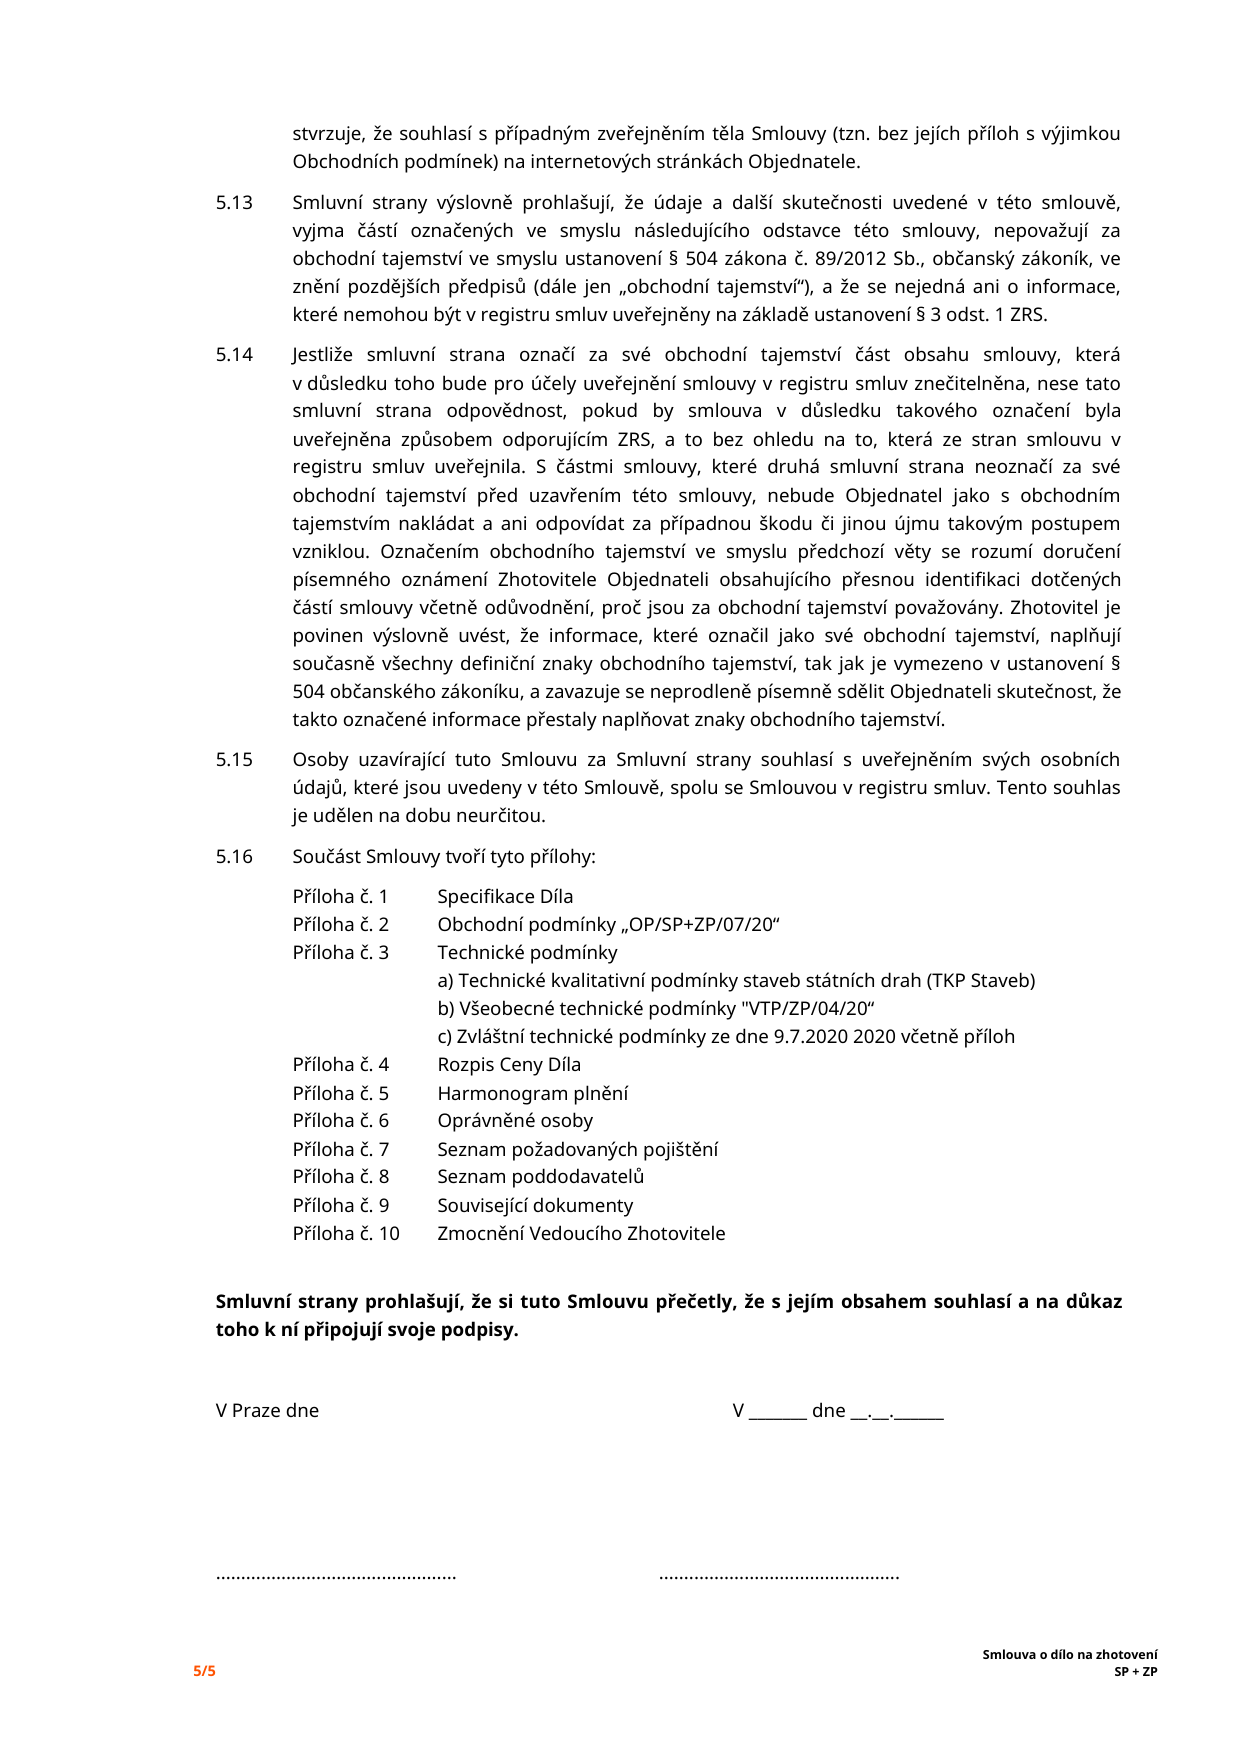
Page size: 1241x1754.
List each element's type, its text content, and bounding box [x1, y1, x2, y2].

text Smluvní strany výslovně prohlašují, že údaje a další skutečnosti uvedené v této smlouvě, vyjma částí označených ve smyslu následujícího odstavce této smlouvy, nepovažují za obchodní tajemství ve smyslu ustanovení § 504 zákona č. 89/2012 Sb., občanský zákoník, ve znění pozdějších předpisů (dále jen „obchodní tajemství“), a že se nejedná ani o informace, které nemohou být v registru smluv uveřejněny na základě ustanovení § 3 odst. 1 ZRS. [216, 189, 1122, 327]
text a) Technické kvalitativní podmínky staveb státních drah (TKP Staveb) [437, 968, 1122, 993]
text Příloha č. 6 Oprávněné osoby [292, 1108, 1122, 1133]
text Příloha č. 3 Technické podmínky [292, 940, 1122, 965]
text ................................................ ................................................ [216, 1559, 1122, 1585]
text V Praze dne V _______ dne __.__.______ [216, 1397, 1122, 1423]
text Součást Smlouvy tvoří tyto přílohy: [216, 843, 1122, 869]
text Příloha č. 2 Obchodní podmínky „OP/SP+ZP/07/20“ [292, 912, 1122, 937]
text Osoby uzavírající tuto Smlouvu za Smluvní strany souhlasí s uveřejněním svých osobních údajů, které jsou uvedeny v této Smlouvě, spolu se Smlouvou v registru smluv. Tento souhlas je udělen na dobu neurčitou. [216, 747, 1122, 828]
text c) Zvláštní technické podmínky ze dne 9.7.2020 2020 včetně příloh [437, 1024, 1122, 1049]
text Příloha č. 8 Seznam poddodavatelů [292, 1164, 1122, 1189]
text Příloha č. 4 Rozpis Ceny Díla [292, 1052, 1122, 1077]
text Příloha č. 10 Zmocnění Vedoucího Zhotovitele [292, 1220, 1122, 1245]
text Jestliže smluvní strana označí za své obchodní tajemství část obsahu smlouvy, která v důsledku toho bude pro účely uveřejnění smlouvy v registru smluv znečitelněna, nese tato smluvní strana odpovědnost, pokud by smlouva v důsledku takového označení byla uveřejněna způsobem odporujícím ZRS, a to bez ohledu na to, která ze stran smlouvu v registru smluv uveřejnila. S částmi smlouvy, které druhá smluvní strana neoznačí za své obchodní tajemství před uzavřením této smlouvy, nebude Objednatel jako s obchodním tajemstvím nakládat a ani odpovídat za případnou škodu či jinou újmu takovým postupem vzniklou. Označením obchodního tajemství ve smyslu předchozí věty se rozumí doručení písemného oznámení Zhotovitele Objednateli obsahujícího přesnou identifikaci dotčených částí smlouvy včetně odůvodnění, proč jsou za obchodní tajemství považovány. Zhotovitel je povinen výslovně uvést, že informace, které označil jako své obchodní tajemství, naplňují současně všechny definiční znaky obchodního tajemství, tak jak je vymezeno v ustanovení § 504 občanského zákoníku, a zavazuje se neprodleně písemně sdělit Objednateli skutečnost, že takto označené informace přestaly naplňovat znaky obchodního tajemství. [216, 342, 1122, 732]
text Příloha č. 7 Seznam požadovaných pojištění [292, 1136, 1122, 1161]
text Příloha č. 5 Harmonogram plnění [292, 1080, 1122, 1105]
text Příloha č. 9 Související dokumenty [292, 1192, 1122, 1217]
text b) Všeobecné technické podmínky "VTP/ZP/04/20“ [437, 996, 1122, 1021]
text Příloha č. 1 Specifikace Díla [292, 884, 1122, 909]
text Smluvní strany prohlašují, že si tuto Smlouvu přečetly, že s jejím obsahem souhlasí a na důkaz toho k ní připojují svoje podpisy. [216, 1288, 1122, 1342]
